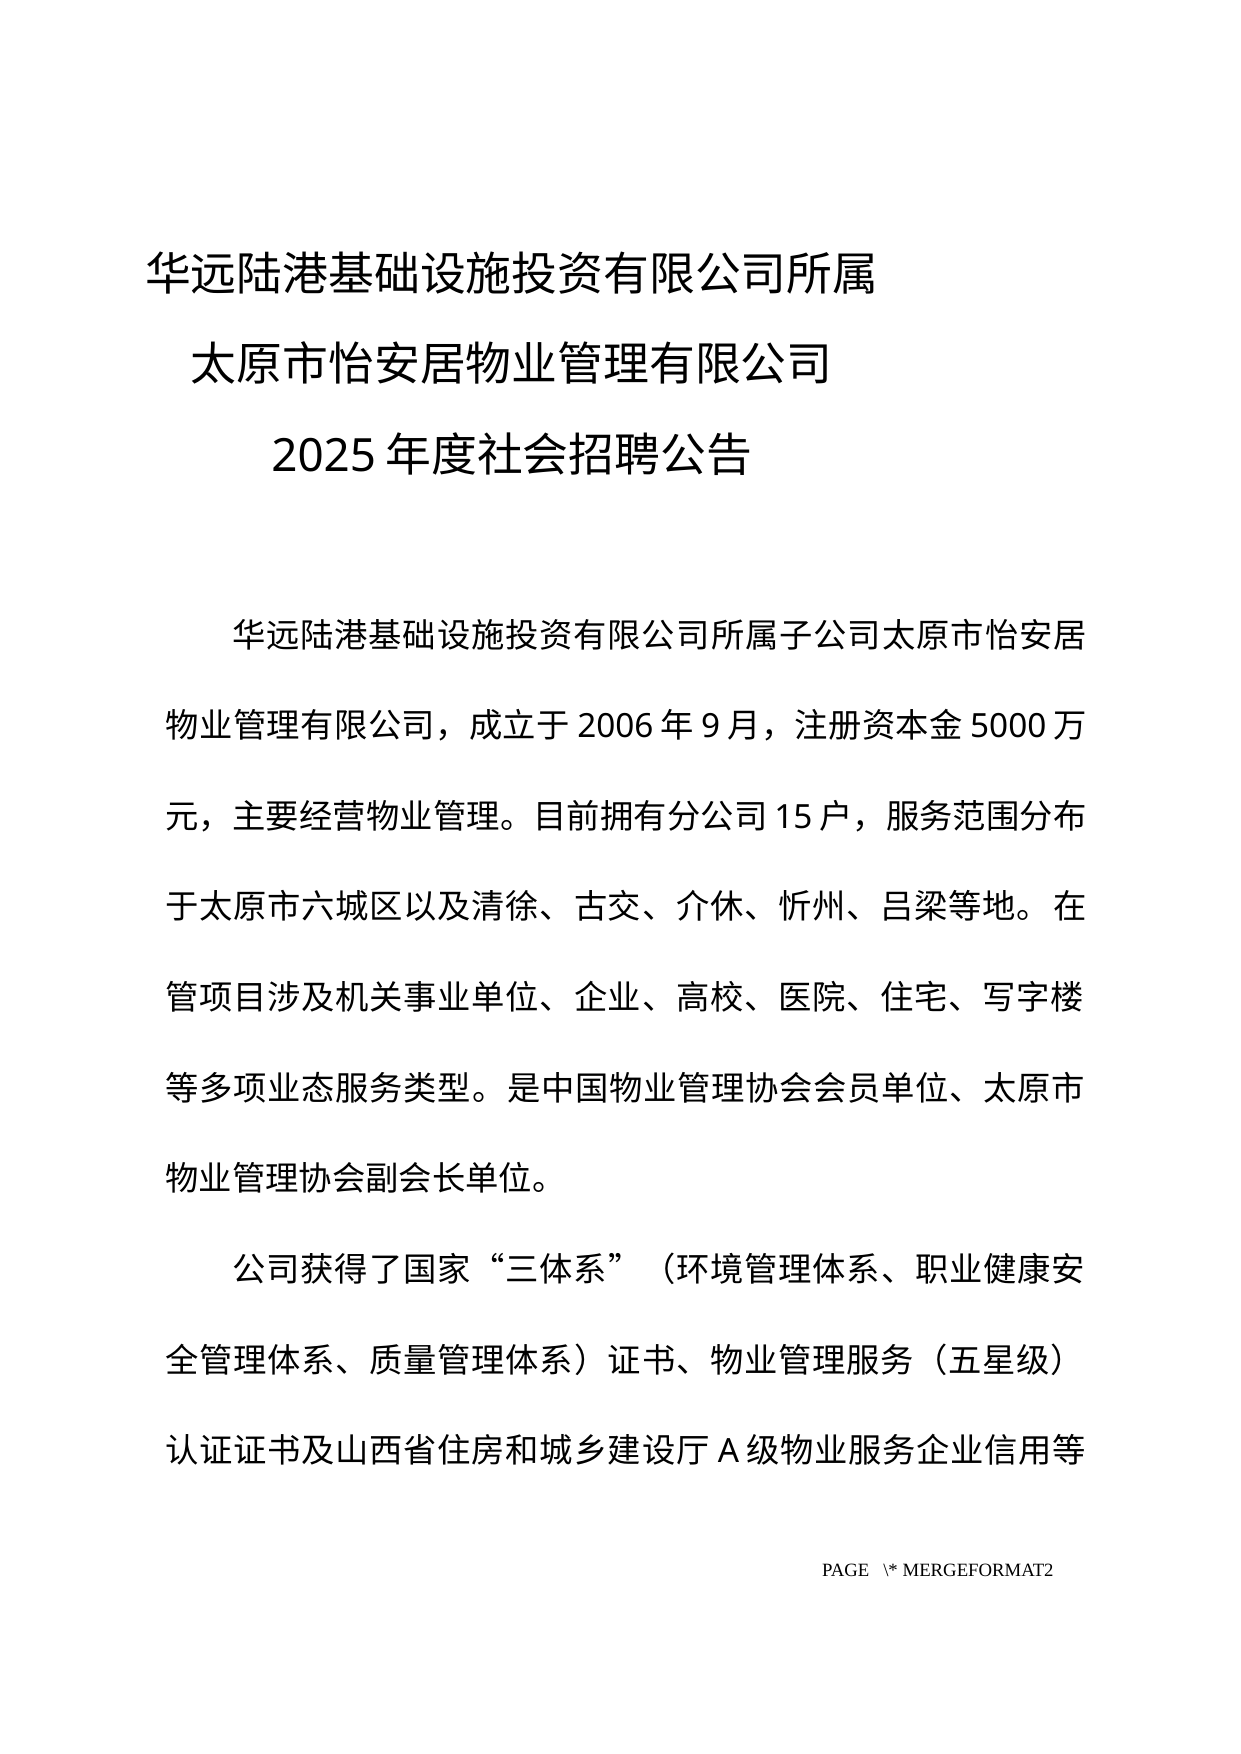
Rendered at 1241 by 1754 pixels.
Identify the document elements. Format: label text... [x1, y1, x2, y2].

text 华远陆港基础设施投资有限公司所属子公司太原市怡安居物业管理有限公司，成立于2006年9月，注册资本金5000万元，主要经营物业管理。目前拥有分公司15户，服务范围分布于太原市六城区以及清徐、古交、介休、忻州、吕梁等地。在管项目涉及机关事业单位、企业、高校、医院、住宅、写字楼等多项业态服务类型。是中国物业管理协会会员单位、太原市物业管理协会副会长单位。 [165, 587, 1087, 1222]
text 华远陆港基础设施投资有限公司所属 [0, 225, 1087, 315]
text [165, 1222, 1087, 1493]
text 太原市怡安居物业管理有限公司 [0, 315, 1087, 406]
text 2025年度社会招聘公告 [0, 406, 1087, 497]
